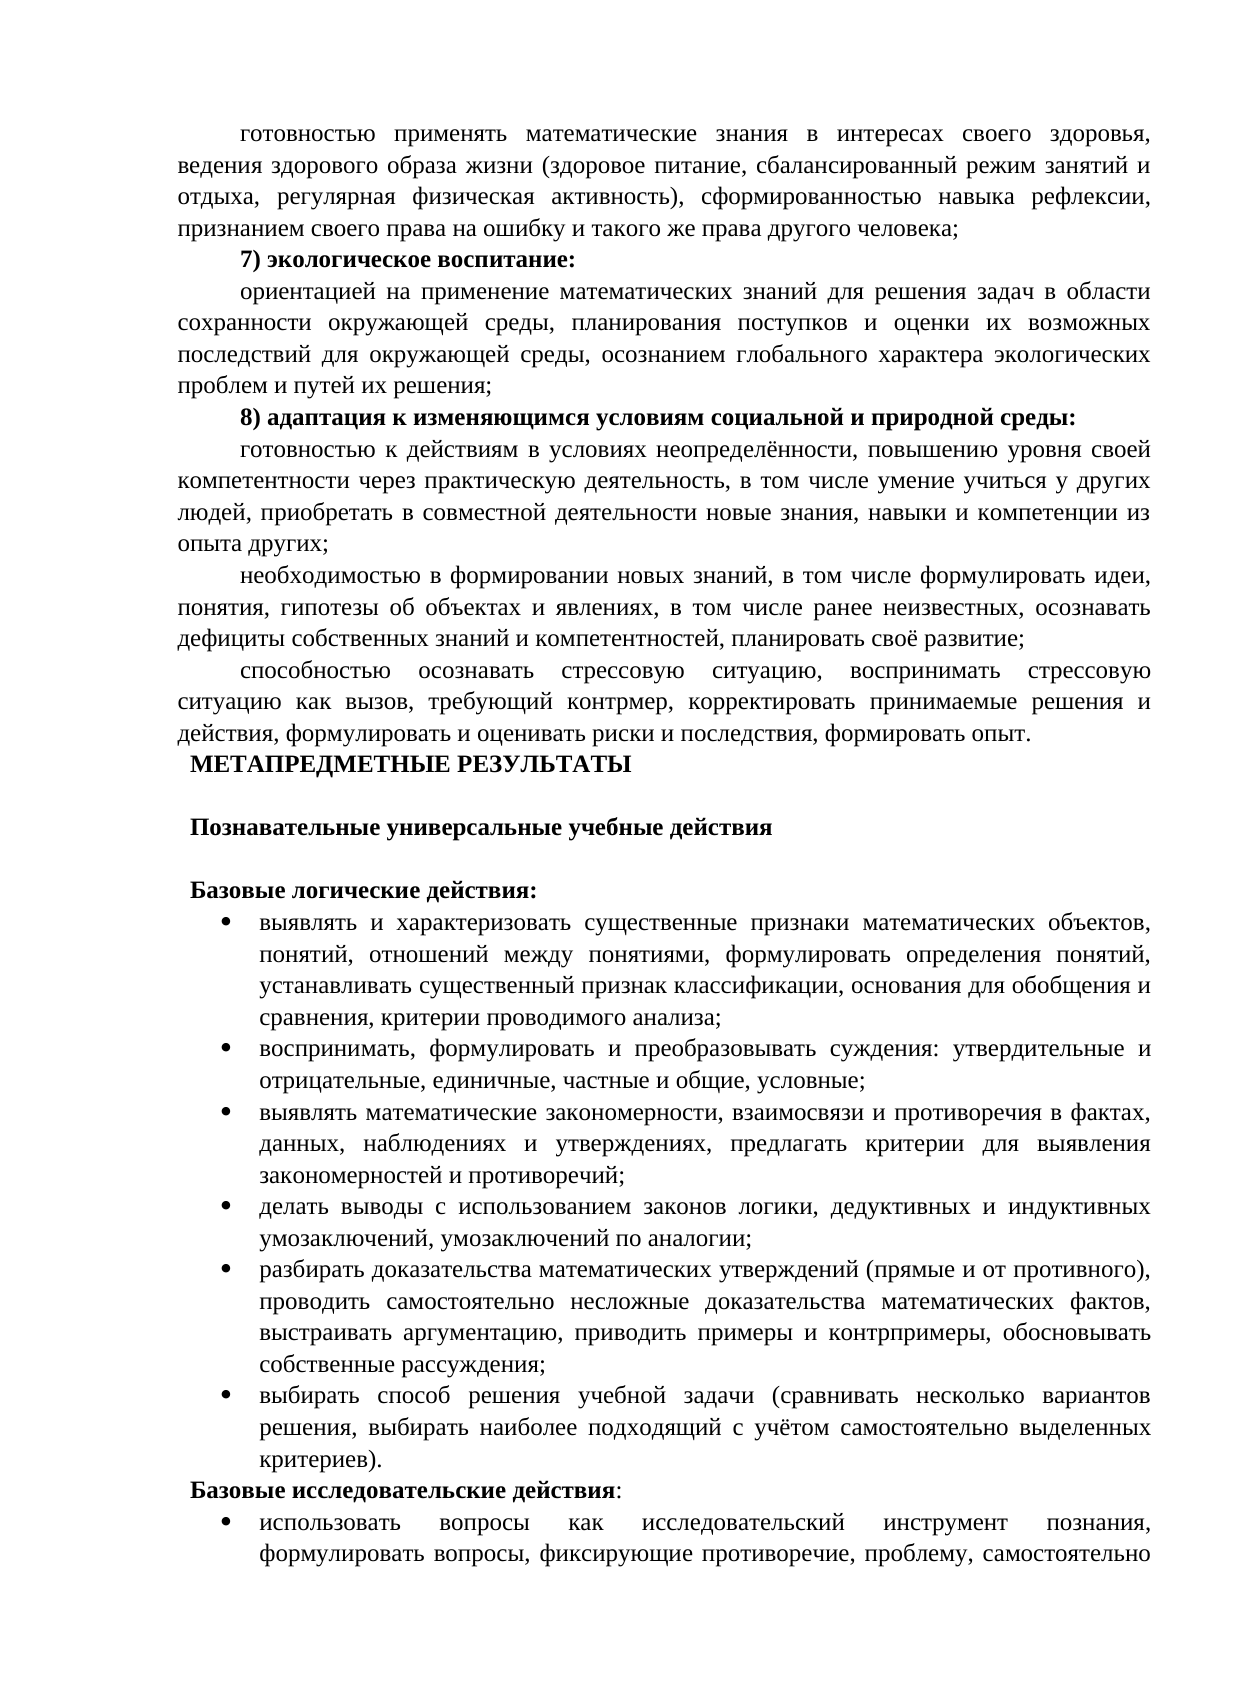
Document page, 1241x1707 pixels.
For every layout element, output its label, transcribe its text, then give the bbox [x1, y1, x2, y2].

text Познавательные универсальные учебные действия [190, 812, 1152, 841]
text способностью осознавать стрессовую ситуацию, воспринимать стрессовую ситуацию как вызов, требующий контрмер, корректировать принимаемые решения и действия, формулировать и оценивать риски и последствия, формировать опыт. [177, 655, 1152, 747]
list выявлять и характеризовать существенные признаки математических объектов, понятий, отношений между понятиями, формулировать определения понятий, устанавливать существенный признак классификации, основания для обобщения и сравнения, критерии проводимого анализа; [222, 907, 1152, 1031]
text Базовые логические действия: [190, 876, 1152, 904]
text МЕТАПРЕДМЕТНЫЕ РЕЗУЛЬТАТЫ [190, 749, 1152, 778]
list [222, 1507, 1152, 1567]
list выявлять математические закономерности, взаимосвязи и противоречия в фактах, данных, наблюдениях и утверждениях, предлагать критерии для выявления закономерностей и противоречий; [222, 1097, 1152, 1188]
text Базовые исследовательские действия: [190, 1475, 1152, 1504]
list воспринимать, формулировать и преобразовывать суждения: утвердительные и отрицательные, единичные, частные и общие, условные; [222, 1033, 1152, 1094]
list выбирать способ решения учебной задачи (сравнивать несколько вариантов решения, выбирать наиболее подходящий с учётом самостоятельно выделенных критериев). [222, 1381, 1152, 1472]
text 8) адаптация к изменяющимся условиям социальной и природной среды: [177, 402, 1152, 431]
list делать выводы с использованием законов логики, дедуктивных и индуктивных умозаключений, умозаключений по аналогии; [222, 1191, 1152, 1252]
list разбирать доказательства математических утверждений (прямые и от противного), проводить самостоятельно несложные доказательства математических фактов, выстраивать аргументацию, приводить примеры и контрпримеры, обосновывать собственные рассуждения; [222, 1254, 1152, 1378]
text 7) экологическое воспитание: [177, 244, 1152, 273]
text готовностью к действиям в условиях неопределённости, повышению уровня своей компетентности через практическую деятельность, в том числе умение учиться у других людей, приобретать в совместной деятельности новые знания, навыки и компетенции из опыта других; [177, 434, 1152, 557]
text ориентацией на применение математических знаний для решения задач в области сохранности окружающей среды, планирования поступков и оценки их возможных последствий для окружающей среды, осознанием глобального характера экологических проблем и путей их решения; [177, 276, 1152, 399]
text необходимостью в формировании новых знаний, в том числе формулировать идеи, понятия, гипотезы об объектах и явлениях, в том числе ранее неизвестных, осознавать дефициты собственных знаний и компетентностей, планировать своё развитие; [177, 560, 1152, 652]
text готовностью применять математические знания в интересах своего здоровья, ведения здорового образа жизни (здоровое питание, сбалансированный режим занятий и отдыха, регулярная физическая активность), сформированностью навыка рефлексии, признанием своего права на ошибку и такого же права другого человека; [177, 118, 1152, 242]
